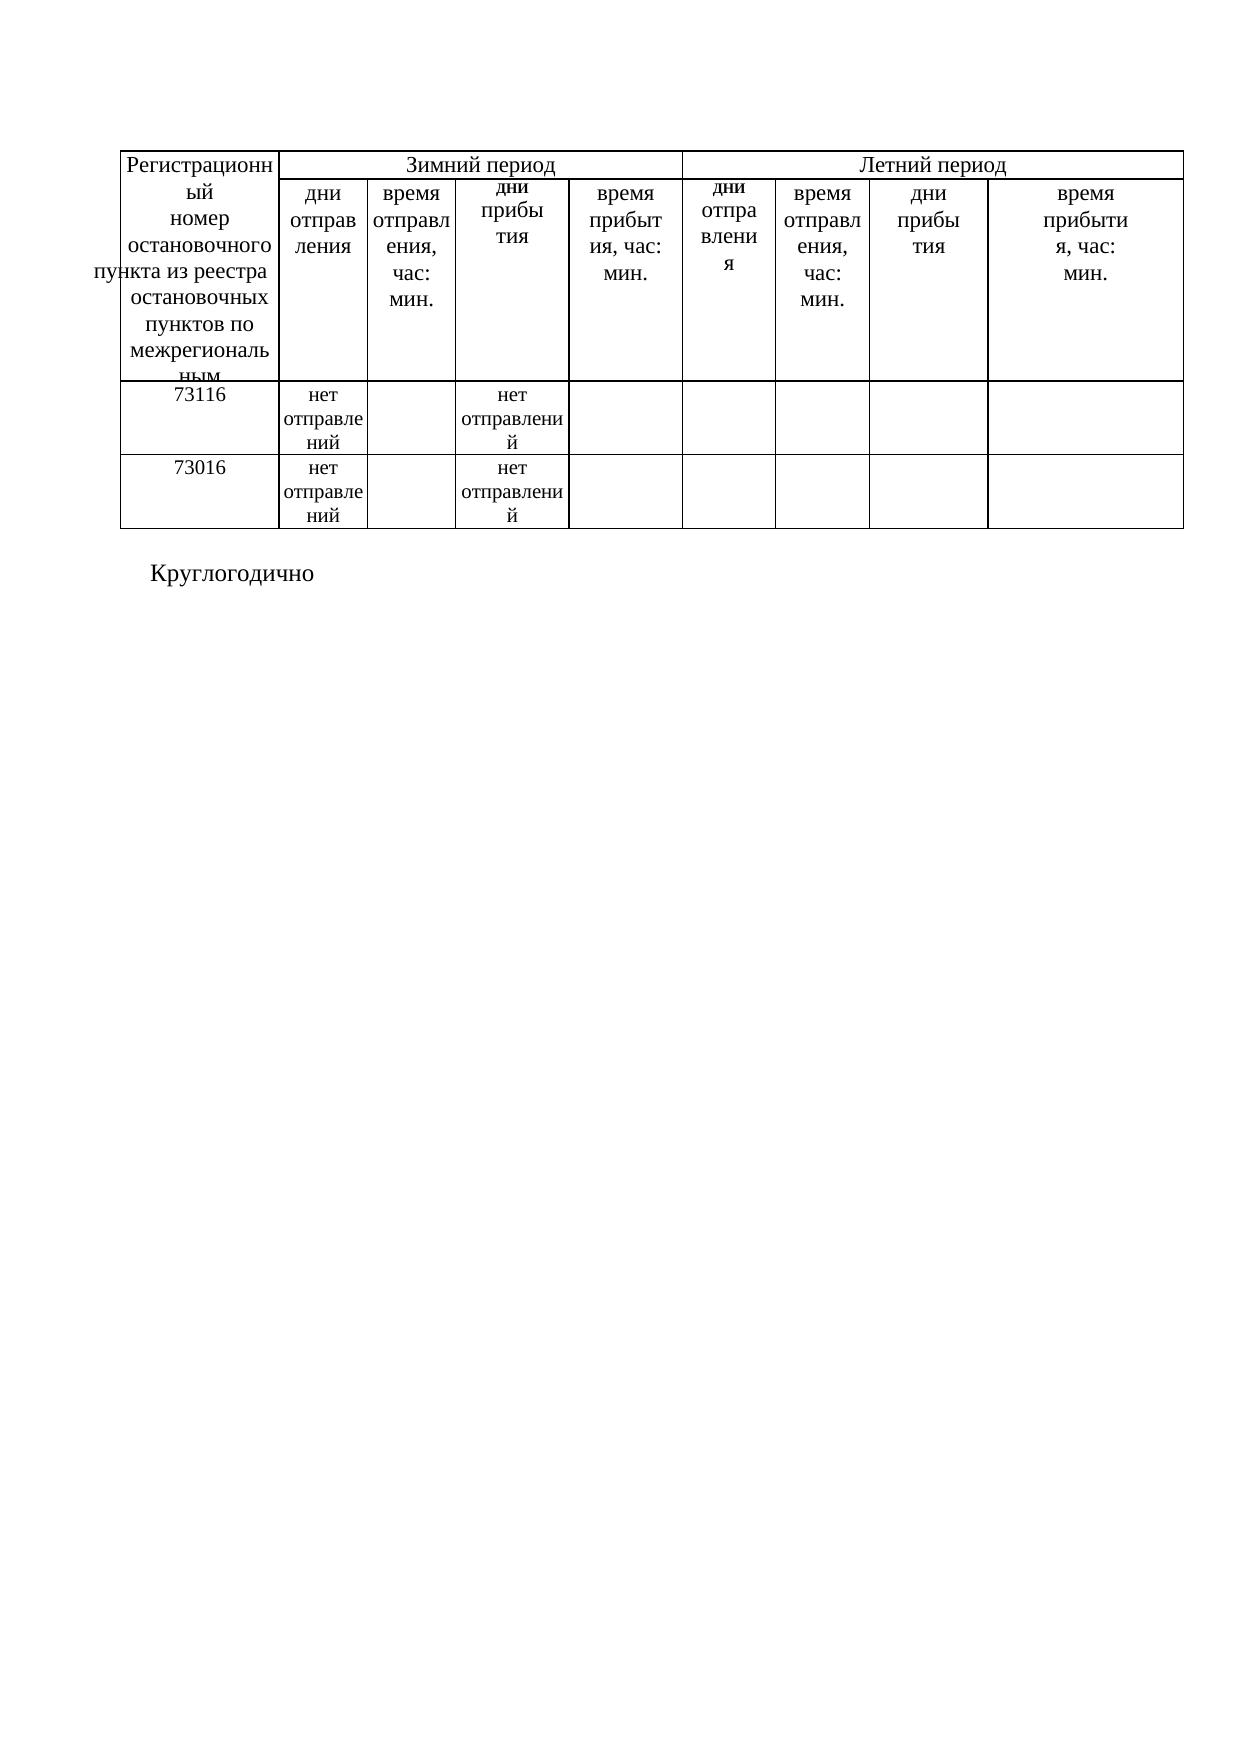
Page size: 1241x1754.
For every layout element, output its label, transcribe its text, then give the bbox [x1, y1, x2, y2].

table_cell время прибыти я, час: мин. [989, 180, 1183, 380]
table_cell нет отправлений [456, 382, 568, 454]
table_cell [683, 455, 775, 527]
table_header Летний период [683, 152, 1183, 178]
text Круглогодично [150, 558, 1090, 587]
table_cell [776, 455, 869, 527]
table_cell [989, 455, 1183, 527]
table_cell ДНИ отпра влени я [683, 180, 775, 380]
table_cell [776, 382, 869, 454]
table_cell время отправл ения, час: мин. [368, 180, 455, 380]
table_cell [683, 382, 775, 454]
table_cell дни отправ ления [280, 180, 367, 380]
table_cell [368, 455, 455, 527]
table_cell 73016 [121, 455, 278, 527]
table_header Регистрационный номер остановочного пункта из реестра остановочных пунктов по межрегиональным маршрутам регулярных перевозок [121, 152, 278, 380]
table_header Зимний период [280, 152, 682, 178]
table_cell нет отправлений [456, 455, 568, 527]
table_cell [989, 382, 1183, 454]
table_cell 73116 [121, 382, 278, 454]
table_cell дни прибы тия [870, 180, 987, 380]
table_cell [570, 455, 682, 527]
table_cell [870, 382, 987, 454]
table_cell ДНИ прибы тия [456, 180, 568, 380]
table_cell нет отправлений [280, 382, 367, 454]
table_cell [368, 382, 455, 454]
table_cell время прибыт ия, час: мин. [570, 180, 682, 380]
table_cell [570, 382, 682, 454]
table_cell [870, 455, 987, 527]
table_cell время отправл ения, час: мин. [776, 180, 869, 380]
table_cell нет отправлений [280, 455, 367, 527]
